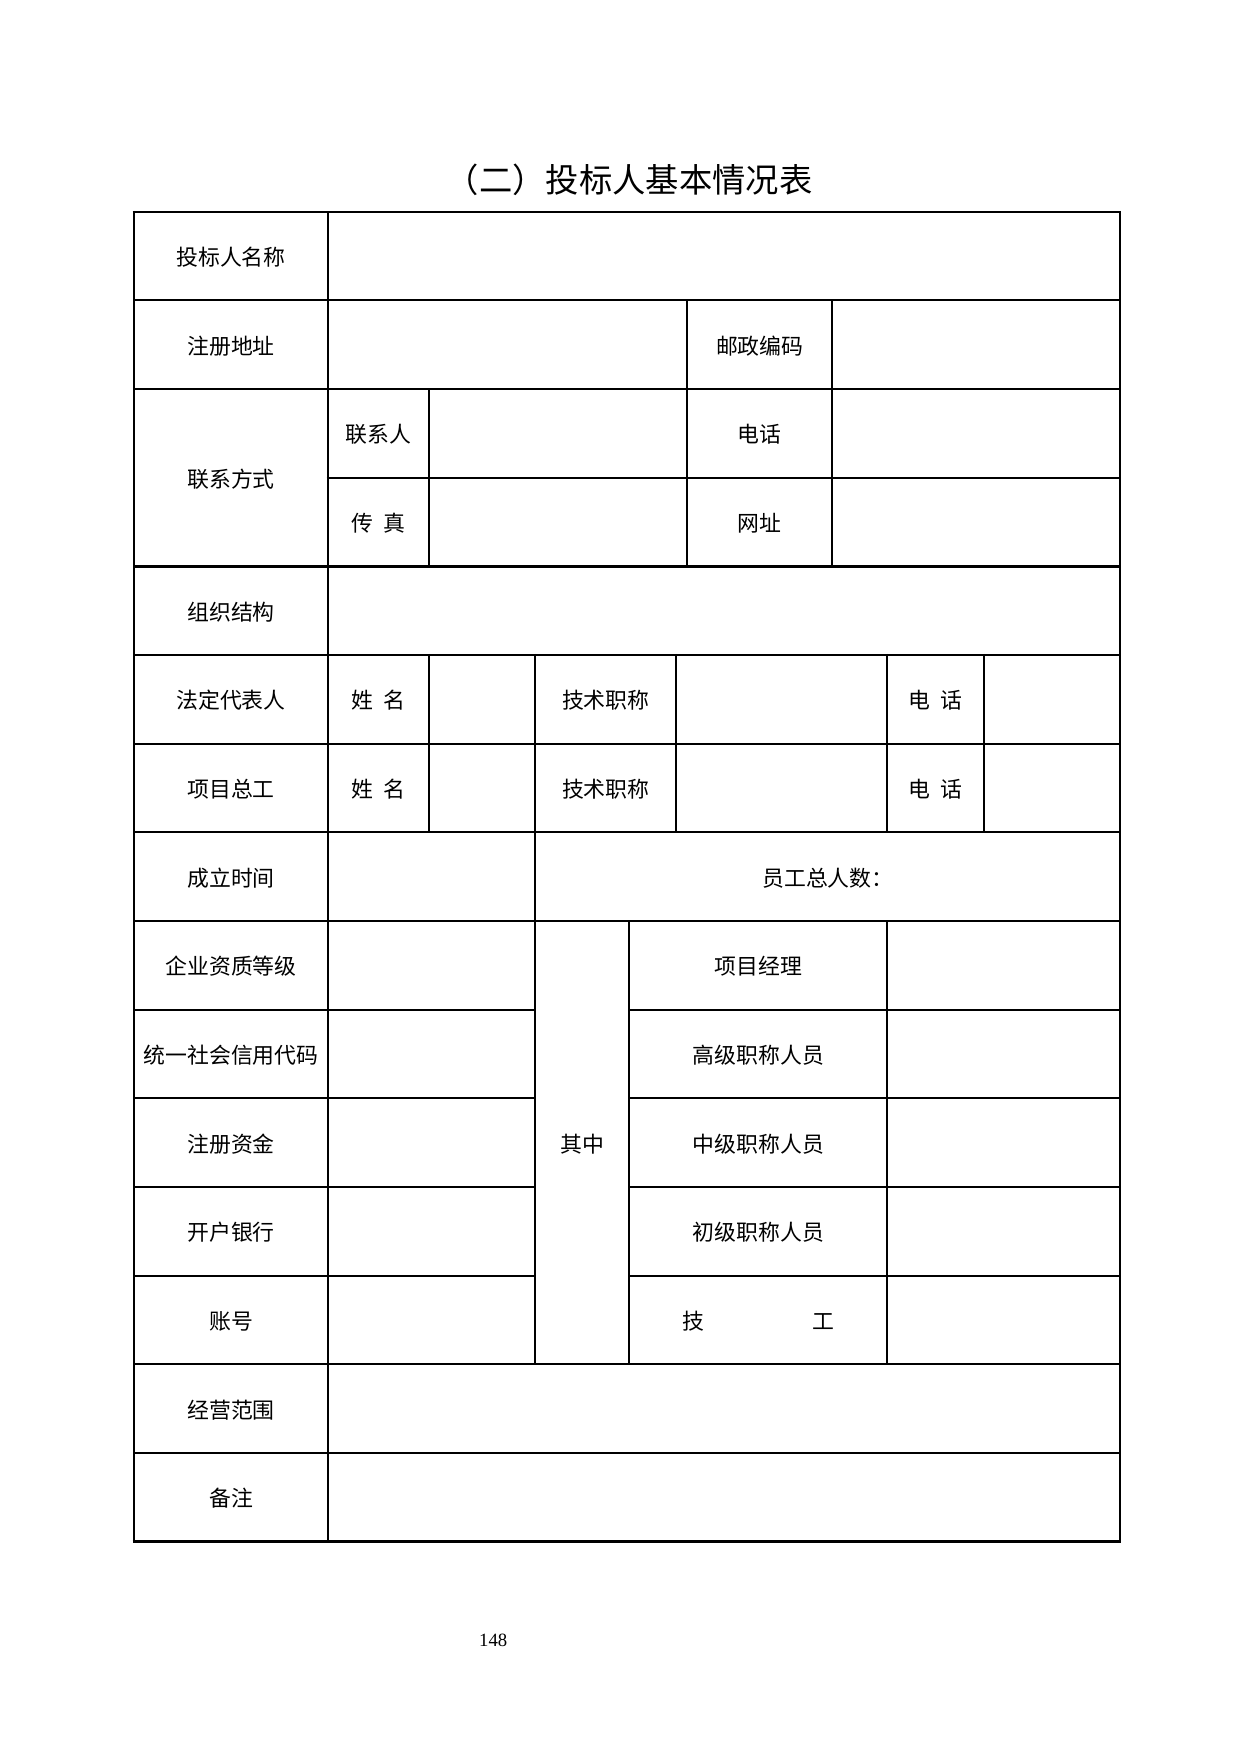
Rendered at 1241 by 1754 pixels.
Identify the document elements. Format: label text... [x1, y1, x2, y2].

table_cell 法定代表人 [135, 656, 327, 743]
table_cell 项目经理 [630, 922, 886, 1008]
table_cell 企业资质等级 [135, 922, 327, 1008]
table_cell 组织结构 [135, 568, 327, 654]
subtitle （二）投标人基本情况表 [136, 146, 1122, 211]
table_cell [329, 833, 534, 920]
table_cell [430, 390, 686, 477]
table_cell [430, 745, 534, 831]
table_cell [329, 1099, 534, 1186]
table_cell 技 工 [630, 1277, 886, 1363]
table_cell 网址 [688, 479, 831, 565]
table_cell [833, 301, 1119, 388]
table_cell [985, 656, 1119, 743]
table_cell 邮政编码 [688, 301, 831, 388]
table_cell 电话 [688, 390, 831, 477]
table_cell 其中 [536, 922, 628, 1363]
table_cell [833, 390, 1119, 477]
table_cell [329, 1011, 534, 1097]
table_cell 经营范围 [135, 1365, 327, 1452]
table_cell 统一社会信用代码 [135, 1011, 327, 1097]
table_cell 联系方式 [135, 390, 327, 565]
table_cell 开户银行 [135, 1188, 327, 1274]
table_cell [985, 745, 1119, 831]
table_cell [677, 745, 886, 831]
table_cell 注册资金 [135, 1099, 327, 1186]
table_cell [329, 1454, 1119, 1540]
table_cell [430, 656, 534, 743]
table_cell 成立时间 [135, 833, 327, 920]
table_cell [833, 479, 1119, 565]
table_cell 员工总人数： [536, 833, 1119, 920]
table_cell [888, 1277, 1119, 1363]
table_cell 电 话 [888, 656, 983, 743]
table_cell 姓 名 [329, 656, 428, 743]
table_cell [888, 1011, 1119, 1097]
table_cell 项目总工 [135, 745, 327, 831]
table_cell 技术职称 [536, 656, 675, 743]
table_cell [329, 1277, 534, 1363]
table_cell [888, 1188, 1119, 1274]
table_cell [430, 479, 686, 565]
table_cell 技术职称 [536, 745, 675, 831]
table_cell 初级职称人员 [630, 1188, 886, 1274]
table_cell [888, 1099, 1119, 1186]
table_cell 电 话 [888, 745, 983, 831]
table_cell [888, 922, 1119, 1008]
table_header [329, 213, 1119, 299]
table_cell 联系人 [329, 390, 428, 477]
table_cell 姓 名 [329, 745, 428, 831]
table_cell 注册地址 [135, 301, 327, 388]
table_cell 账号 [135, 1277, 327, 1363]
table_cell 传 真 [329, 479, 428, 565]
table_cell [329, 1365, 1119, 1452]
table_cell 备注 [135, 1454, 327, 1540]
table_cell 高级职称人员 [630, 1011, 886, 1097]
table_cell [329, 301, 686, 388]
table_cell 中级职称人员 [630, 1099, 886, 1186]
table_header 投标人名称 [135, 213, 327, 299]
table_cell [329, 1188, 534, 1274]
table_cell [329, 922, 534, 1008]
table_cell [677, 656, 886, 743]
table_cell [329, 568, 1119, 654]
